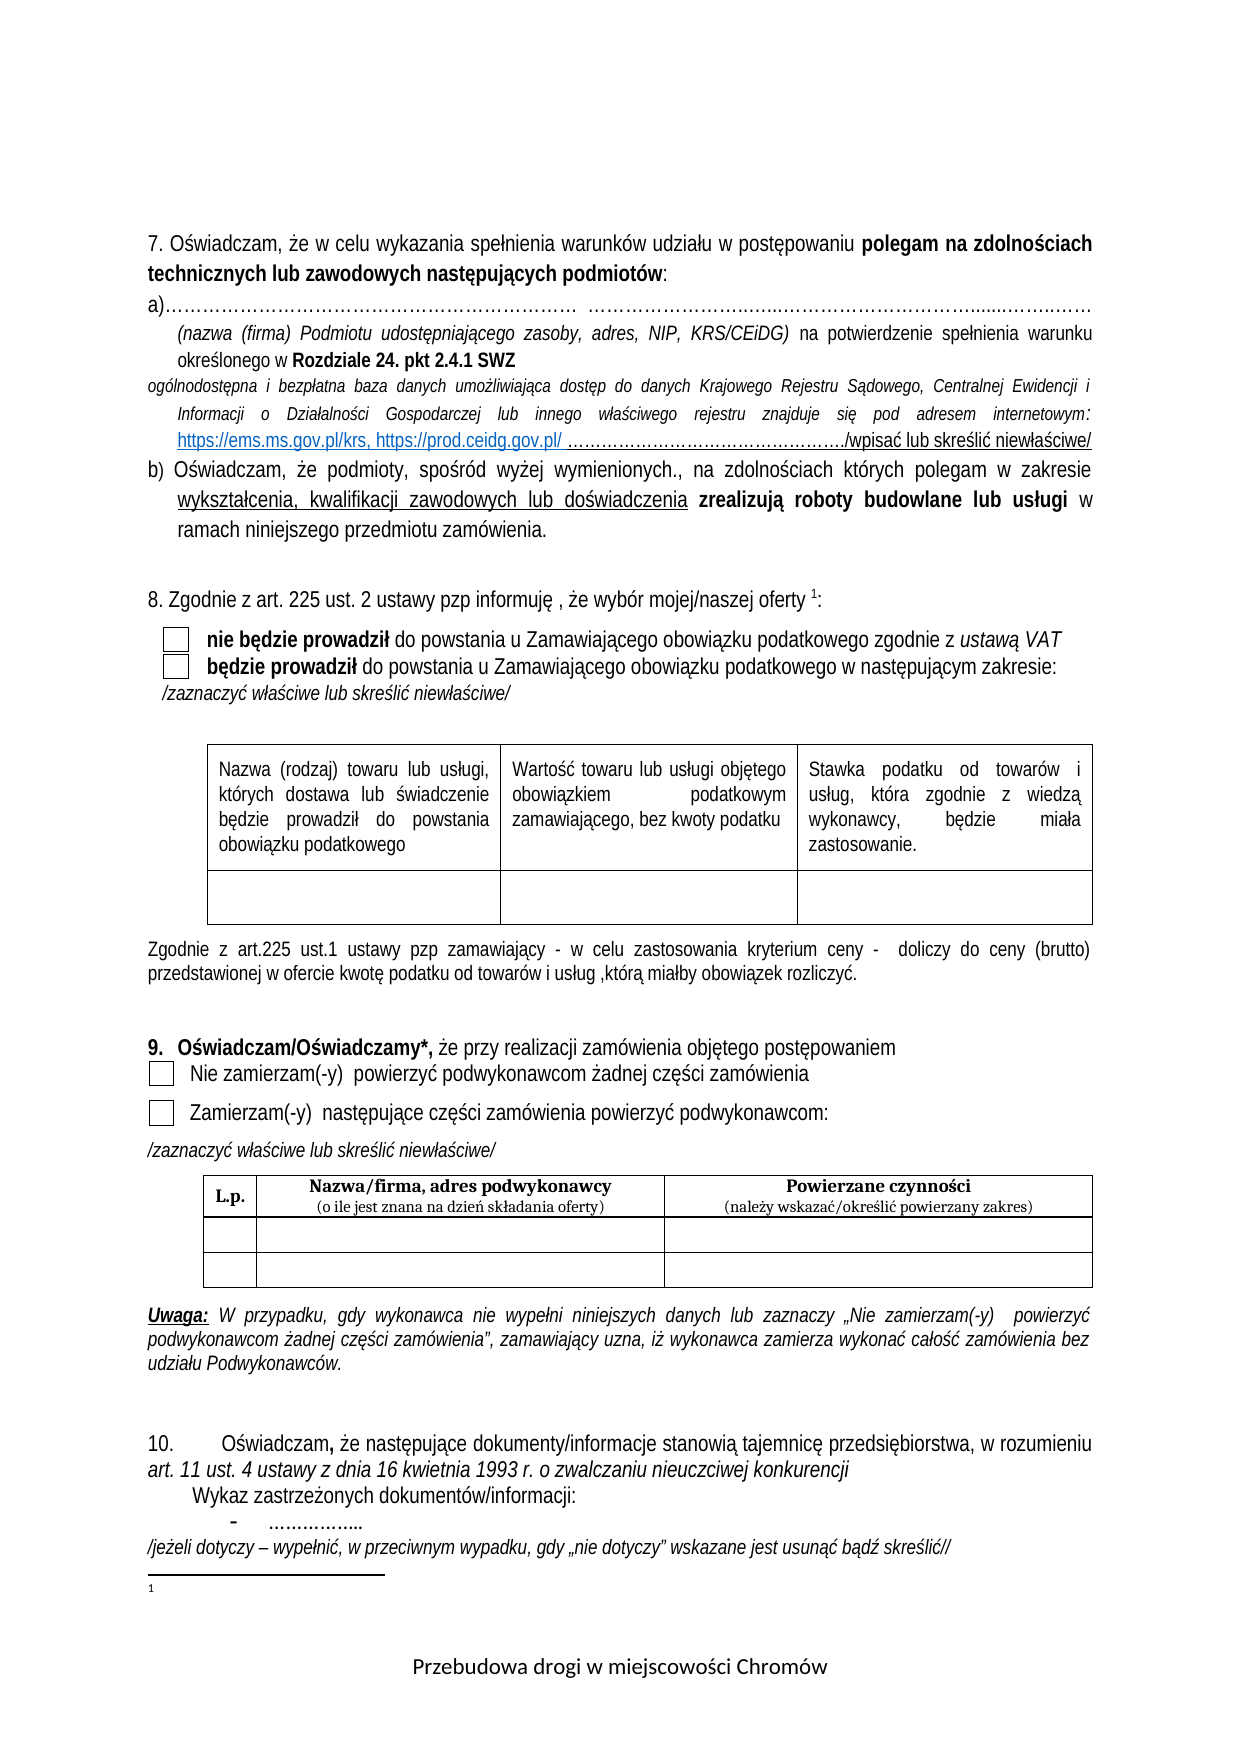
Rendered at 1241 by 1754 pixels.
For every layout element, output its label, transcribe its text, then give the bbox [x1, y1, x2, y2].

table_header Nazwa/firma, adres podwykonawcy (o ile jest znana na dzień składania oferty) [257, 1176, 664, 1216]
text /zaznaczyć właściwe lub skreślić niewłaściwe/ [148, 1138, 1093, 1162]
table_cell [665, 1218, 1092, 1252]
text Uwaga: W przypadku, gdy wykonawca nie wypełni niniejszych danych lub zaznaczy „Nie zamierzam(-y) powierzyć podwykonawcom żadnej części zamówienia”, zamawiający uzna, iż wykonawca zamierza wykonać całość zamówienia bez udziału Podwykonawców. [148, 1303, 1093, 1374]
table_cell [257, 1218, 664, 1252]
table_cell [798, 871, 1092, 924]
table_header Powierzane czynności (należy wskazać/określić powierzany zakres) [665, 1176, 1092, 1216]
text /jeżeli dotyczy – wypełnić, w przeciwnym wypadku, gdy „nie dotyczy” wskazane jest usunąć bądź skreślić// [148, 1535, 1093, 1559]
table_cell [501, 871, 797, 924]
text a)………………………………………………………… ……………………..…...………………………….......……..…… (nazwa (firma) Podmiotu udostępniającego zasoby, adres, NIP, KRS/CEiDG) na potwierdzenie spełnienia warunku określonego w Rozdziale 24. pkt 2.4.1 SWZ [148, 291, 1093, 372]
list …………….. [229, 1509, 1093, 1535]
text b) Oświadczam, że podmioty, spośród wyżej wymienionych., na zdolnościach których polegam w zakresie wykształcenia, kwalifikacji zawodowych lub doświadczenia zrealizują roboty budowlane lub usługi w ramach niniejszego przedmiotu zamówienia. [148, 456, 1093, 542]
table_header Nazwa (rodzaj) towaru lub usługi, których dostawa lub świadczenie będzie prowadził do powstania obowiązku podatkowego [208, 745, 500, 870]
text Zamierzam(-y) następujące części zamówienia powierzyć podwykonawcom: [148, 1099, 1093, 1126]
table_cell [665, 1253, 1092, 1287]
text 7. Oświadczam, że w celu wykazania spełnienia warunków udziału w postępowaniu polegam na zdolnościach technicznych lub zawodowych następujących podmiotów: [148, 230, 1093, 287]
text Wykaz zastrzeżonych dokumentów/informacji: [192, 1482, 1093, 1509]
table_cell [208, 871, 500, 924]
text ogólnodostępna i bezpłatna baza danych umożliwiająca dostęp do danych Krajowego Rejestru Sądowego, Centralnej Ewidencji i Informacji o Działalności Gospodarczej lub innego właściwego rejestru znajduje się pod adresem internetowym: https://ems.ms.gov.pl/krs, https://prod.ceidg.gov.pl/ …………………………………………./wpisać lub skreślić niewłaściwe/ [148, 375, 1093, 452]
list /zaznaczyć właściwe lub skreślić niewłaściwe/ [162, 681, 1093, 705]
list Oświadczam, że następujące dokumenty/informacje stanowią tajemnicę przedsiębiorstwa, w rozumieniu art. 11 ust. 4 ustawy z dnia 16 kwietnia 1993 r. o zwalczaniu nieuczciwej konkurencji [148, 1429, 1093, 1482]
table_header L.p. [204, 1176, 256, 1216]
table_cell [204, 1218, 256, 1252]
list Oświadczam/Oświadczamy*, że przy realizacji zamówienia objętego postępowaniem [148, 1033, 1093, 1060]
table_header Stawka podatku od towarów i usług, która zgodnie z wiedzą wykonawcy, będzie miała zastosowanie. [798, 745, 1092, 870]
table_cell [204, 1253, 256, 1287]
list nie będzie prowadził do powstania u Zamawiającego obowiązku podatkowego zgodnie z ustawą VAT [162, 626, 1093, 652]
list będzie prowadził do powstania u Zamawiającego obowiązku podatkowego w następującym zakresie: [162, 653, 1093, 679]
table_cell [257, 1253, 664, 1287]
text 8. Zgodnie z art. 225 ust. 2 ustawy pzp informuję , że wybór mojej/naszej oferty : [148, 586, 1093, 612]
text Nie zamierzam(-y) powierzyć podwykonawcom żadnej części zamówienia [148, 1060, 1093, 1086]
table_header Wartość towaru lub usługi objętego obowiązkiem podatkowym zamawiającego, bez kwoty podatku [501, 745, 797, 870]
text Zgodnie z art.225 ust.1 ustawy pzp zamawiający - w celu zastosowania kryterium ceny - doliczy do ceny (brutto) przedstawionej w ofercie kwotę podatku od towarów i usług ,którą miałby obowiązek rozliczyć. [148, 937, 1093, 985]
